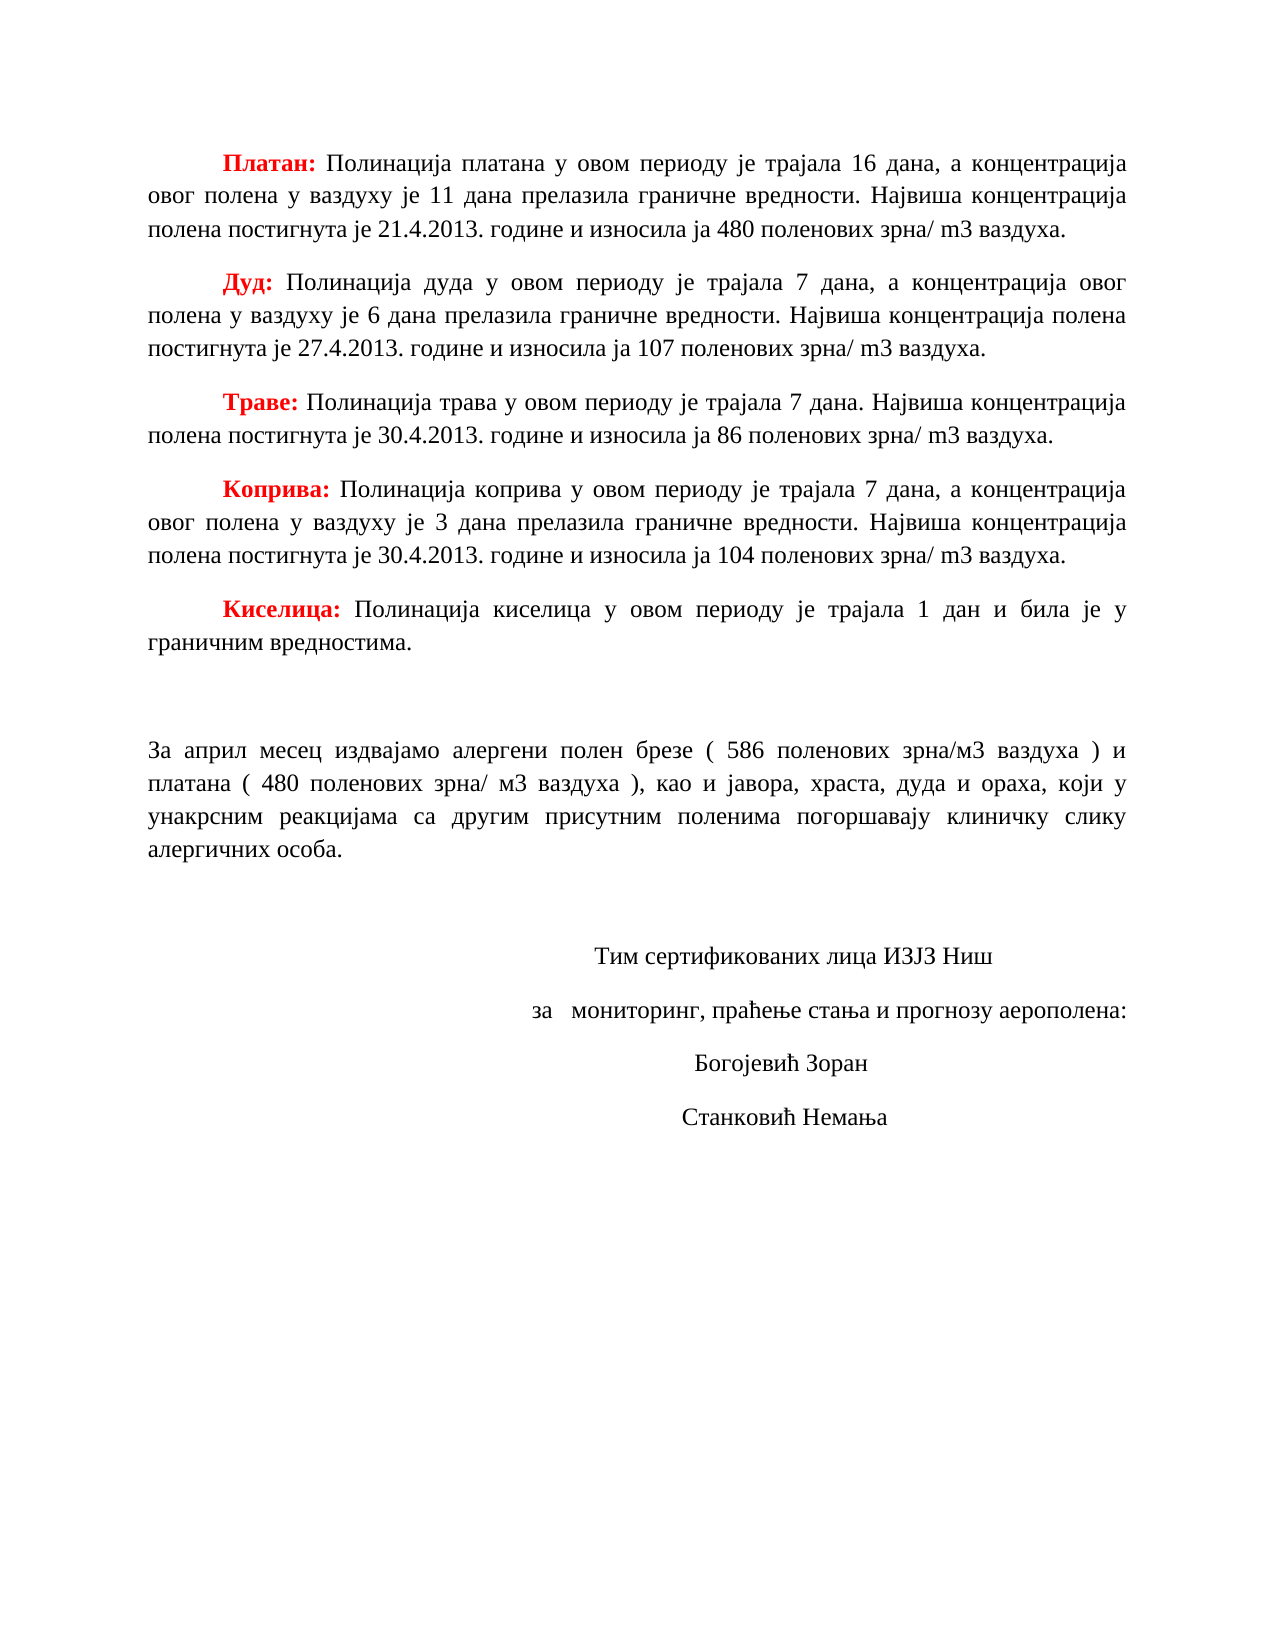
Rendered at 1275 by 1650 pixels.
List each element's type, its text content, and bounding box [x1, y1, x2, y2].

text Тим сертификованих лица ИЗЈЗ Ниш [532, 941, 1127, 969]
text За април месец издвајамо алергени полен брезе ( 586 поленових зрна/м3 ваздуха ) и платана ( 480 поленових зрна/ м3 ваздуха ), као и јавора, храста, дуда и ораха, који у унакрсним реакцијама са другим присутним поленима погоршавају клиничку слику алергичних особа. [148, 735, 1127, 863]
text Дуд: Полинација дуда у овом периоду је трајала 7 дана, а концентрација овог полена у ваздуху је 6 дана прелазила граничне вредности. Највиша концентрација полена постигнута је 27.4.2013. године и износила ја 107 поленових зрна/ m3 ваздуха. [148, 267, 1127, 362]
text за мониторинг, праћење стања и прогнозу аерополена: [532, 995, 1127, 1023]
text Киселица: Полинација киселица у овом периоду је трајала 1 дан и била је у граничним вредностима. [148, 594, 1127, 656]
text Платан: Полинација платана у овом периоду је трајала 16 дана, а концентрација овог полена у ваздуху је 11 дана прелазила граничне вредности. Највиша концентрација полена постигнута је 21.4.2013. године и износила ја 480 поленових зрна/ m3 ваздуха. [148, 148, 1127, 242]
text Станковић Немања [532, 1102, 1127, 1131]
text Коприва: Полинација коприва у овом периоду је трајала 7 дана, а концентрација овог полена у ваздуху је 3 дана прелазила граничне вредности. Највиша концентрација полена постигнута је 30.4.2013. године и износила ја 104 поленових зрна/ m3 ваздуха. [148, 474, 1127, 569]
text Богојевић Зоран [532, 1048, 1127, 1077]
text Траве: Полинација трава у овом периоду је трајала 7 дана. Највиша концентрација полена постигнута је 30.4.2013. године и износила ја 86 поленових зрна/ m3 ваздуха. [148, 387, 1127, 449]
